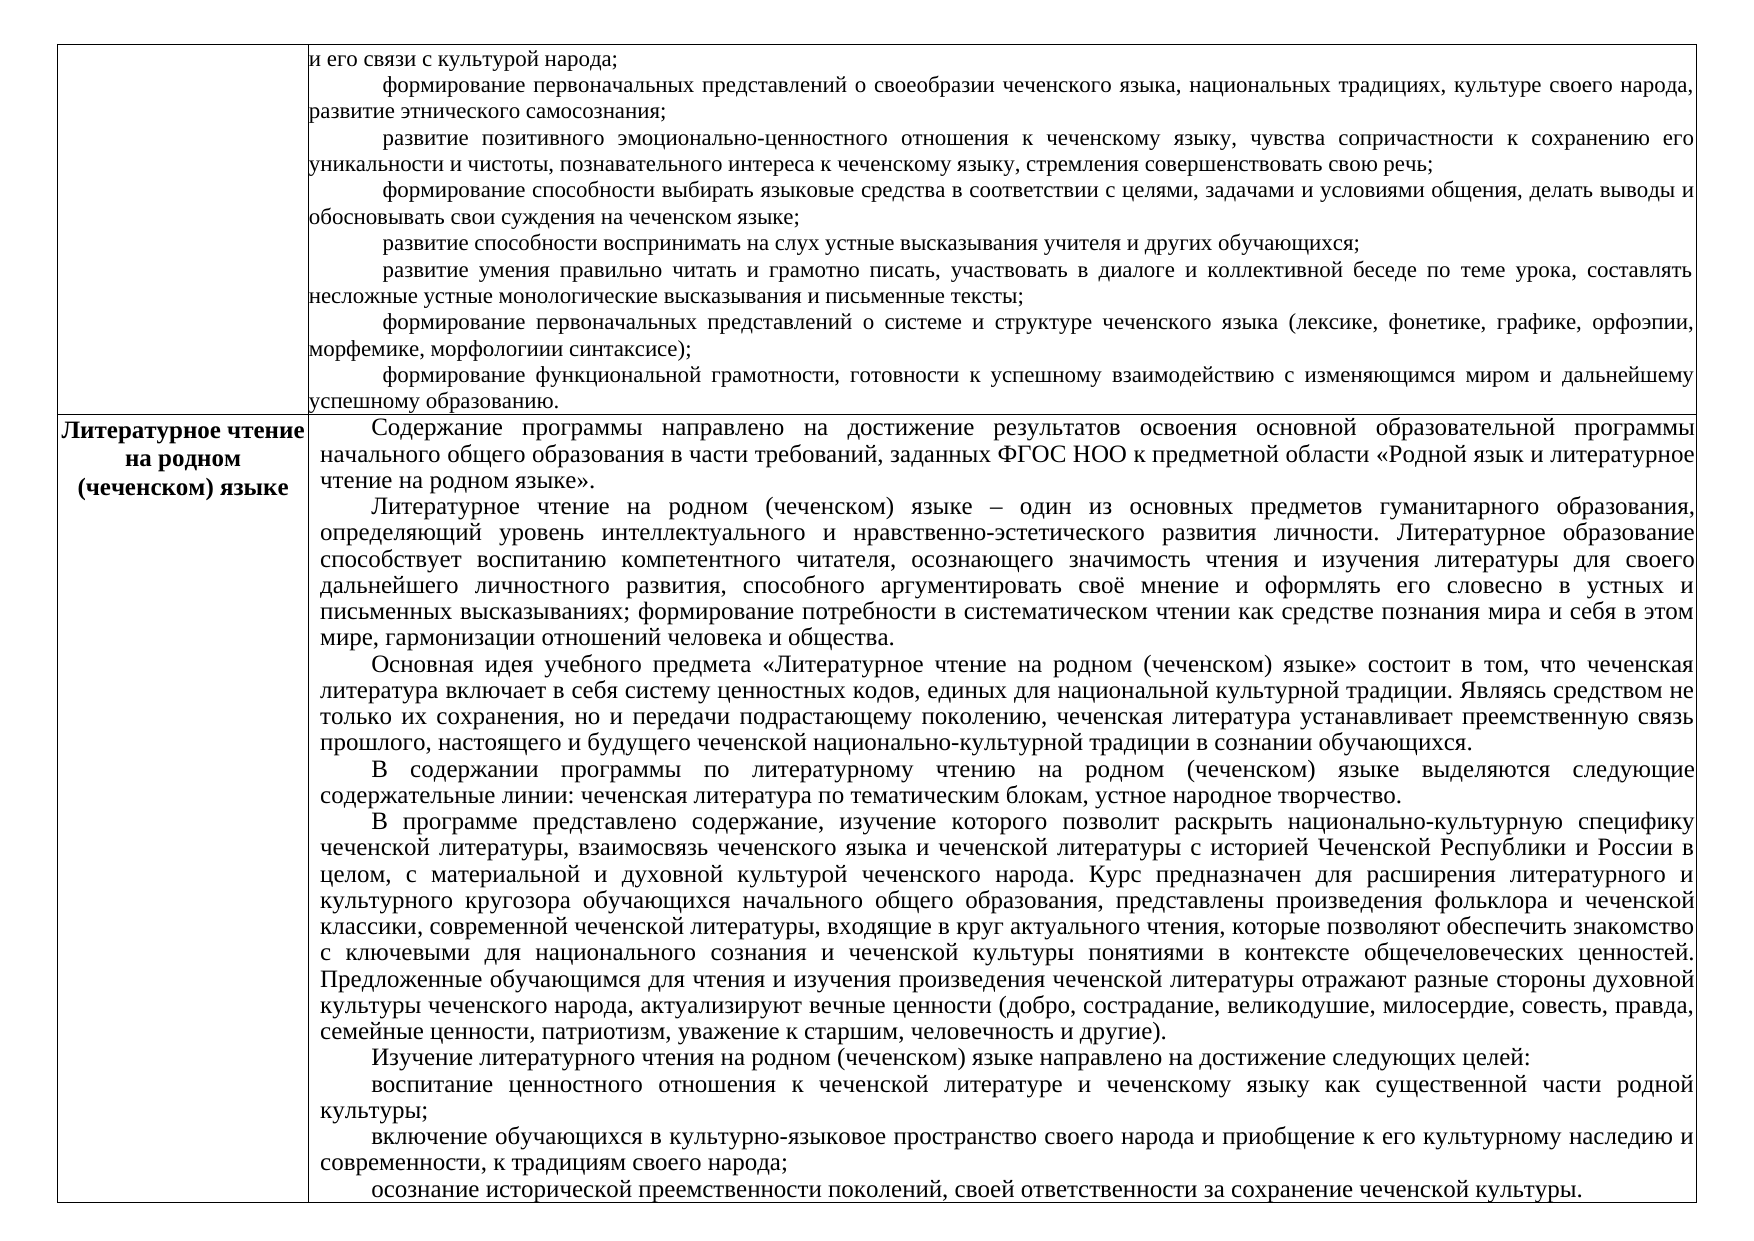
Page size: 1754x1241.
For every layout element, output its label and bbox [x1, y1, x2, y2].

table_cell [58, 415, 308, 1202]
table_cell [58, 45, 308, 414]
table_cell [309, 415, 1696, 1202]
table_cell [309, 45, 1696, 414]
